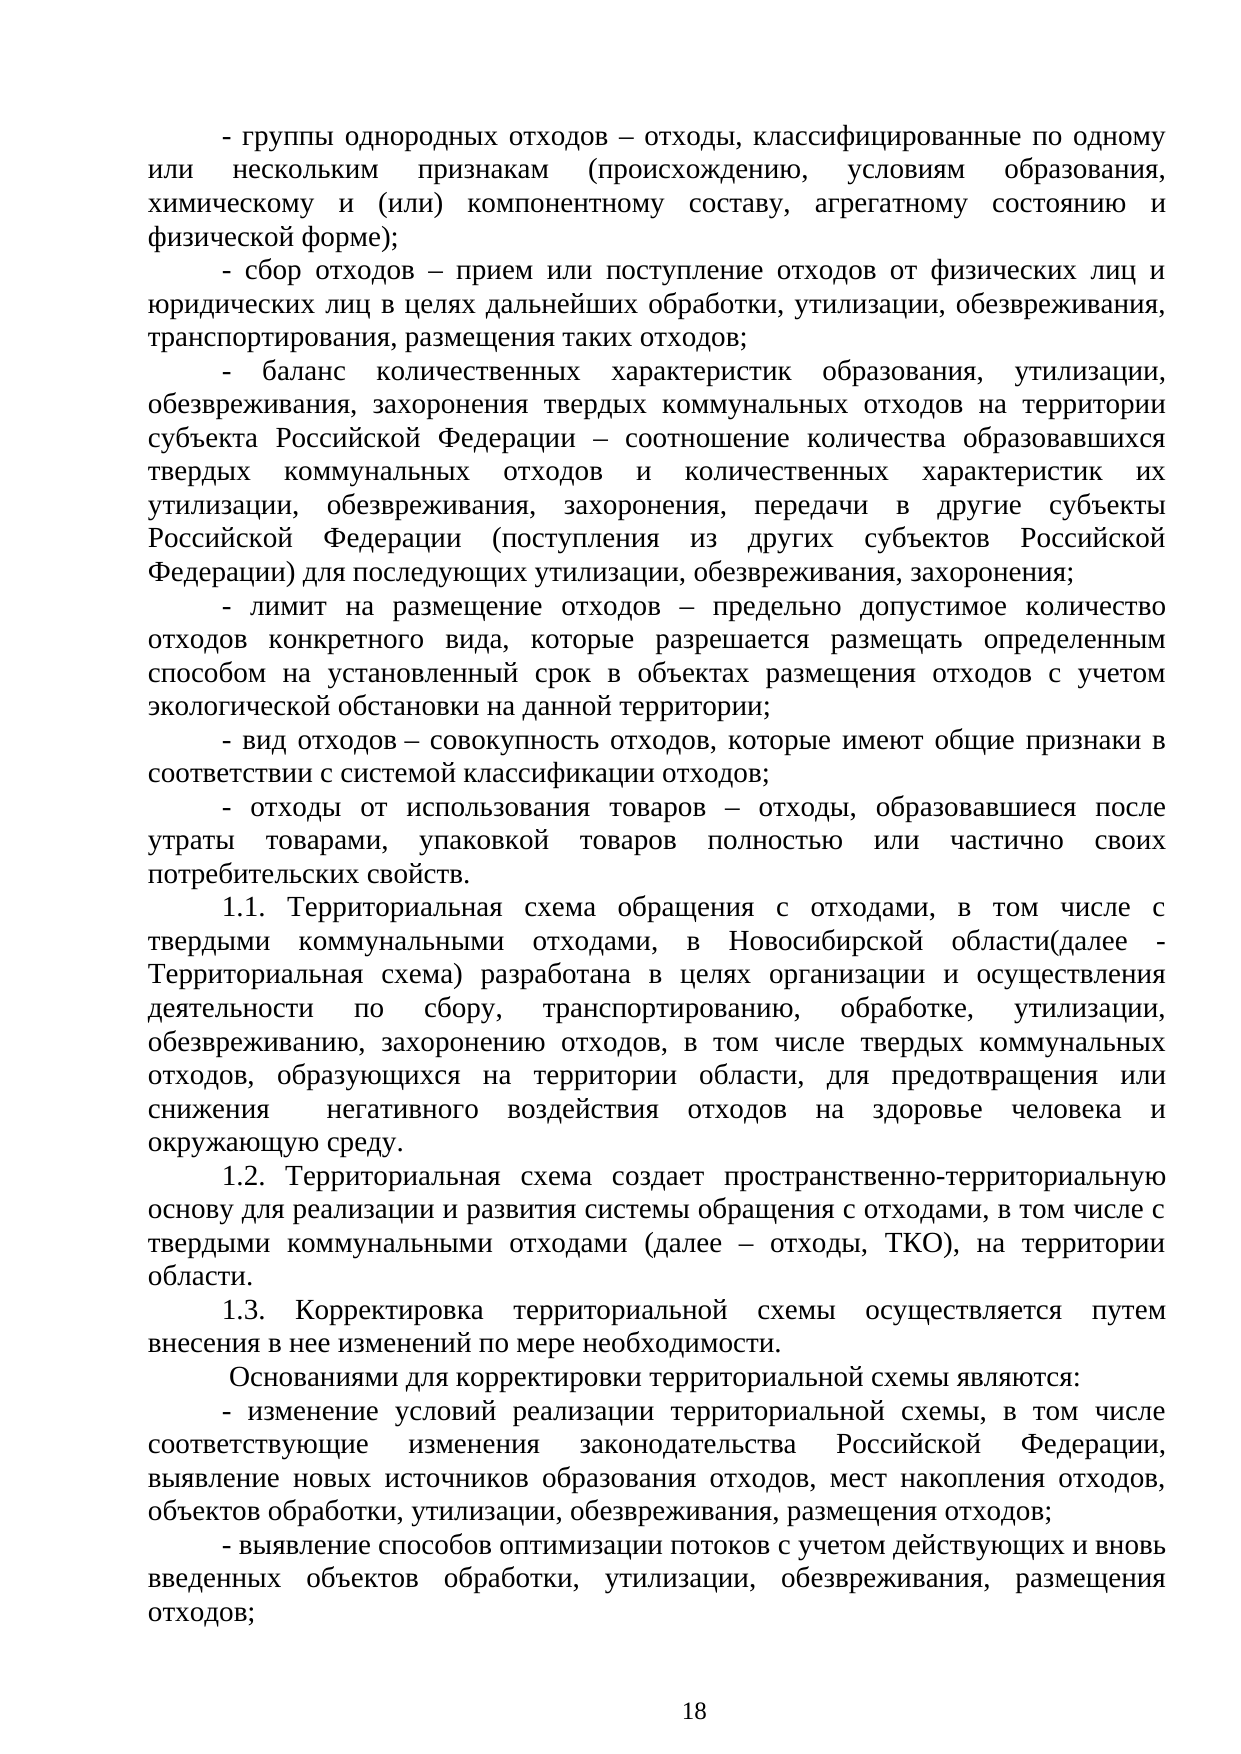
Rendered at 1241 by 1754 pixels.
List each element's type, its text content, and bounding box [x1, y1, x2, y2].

text 1.1. Территориальная схема обращения с отходами, в том числе с твердыми коммунальными отходами, в Новосибирской области(далее - Территориальная схема) разработана в целях организации и осуществления деятельности по сбору, транспортированию, обработке, утилизации, обезвреживанию, захоронению отходов, в том числе твердых коммунальных отходов, образующихся на территории области, для предотвращения или снижения негативного воздействия отходов на здоровье человека и окружающую среду. [148, 889, 1167, 1158]
text - вид отходов – совокупность отходов, которые имеют общие признаки в соответствии с системой классификации отходов; [148, 722, 1167, 789]
text - группы однородных отходов – отходы, классифицированные по одному или нескольким признакам (происхождению, условиям образования, химическому и (или) компонентному составу, агрегатному состоянию и физической форме); [148, 118, 1167, 252]
text 1.3. Корректировка территориальной схемы осуществляется путем внесения в нее изменений по мере необходимости. [148, 1292, 1167, 1359]
text 1.2. Территориальная схема создает пространственно-территориальную основу для реализации и развития системы обращения с отходами, в том числе с твердыми коммунальными отходами (далее – отходы, ТКО), на территории области. [148, 1158, 1167, 1292]
text - отходы от использования товаров – отходы, образовавшиеся после утраты товарами, упаковкой товаров полностью или частично своих потребительских свойств. [148, 789, 1167, 889]
text Основаниями для корректировки территориальной схемы являются: [148, 1359, 1167, 1393]
text - баланс количественных характеристик образования, утилизации, обезвреживания, захоронения твердых коммунальных отходов на территории субъекта Российской Федерации – соотношение количества образовавшихся твердых коммунальных отходов и количественных характеристик их утилизации, обезвреживания, захоронения, передачи в другие субъекты Российской Федерации (поступления из других субъектов Российской Федерации) для последующих утилизации, обезвреживания, захоронения; [148, 353, 1167, 588]
text - сбор отходов – прием или поступление отходов от физических лиц и юридических лиц в целях дальнейших обработки, утилизации, обезвреживания, транспортирования, размещения таких отходов; [148, 252, 1167, 353]
text - лимит на размещение отходов – предельно допустимое количество отходов конкретного вида, которые разрешается размещать определенным способом на установленный срок в объектах размещения отходов с учетом экологической обстановки на данной территории; [148, 588, 1167, 722]
text - выявление способов оптимизации потоков с учетом действующих и вновь введенных объектов обработки, утилизации, обезвреживания, размещения отходов; [148, 1527, 1167, 1627]
text - изменение условий реализации территориальной схемы, в том числе соответствующие изменения законодательства Российской Федерации, выявление новых источников образования отходов, мест накопления отходов, объектов обработки, утилизации, обезвреживания, размещения отходов; [148, 1393, 1167, 1527]
